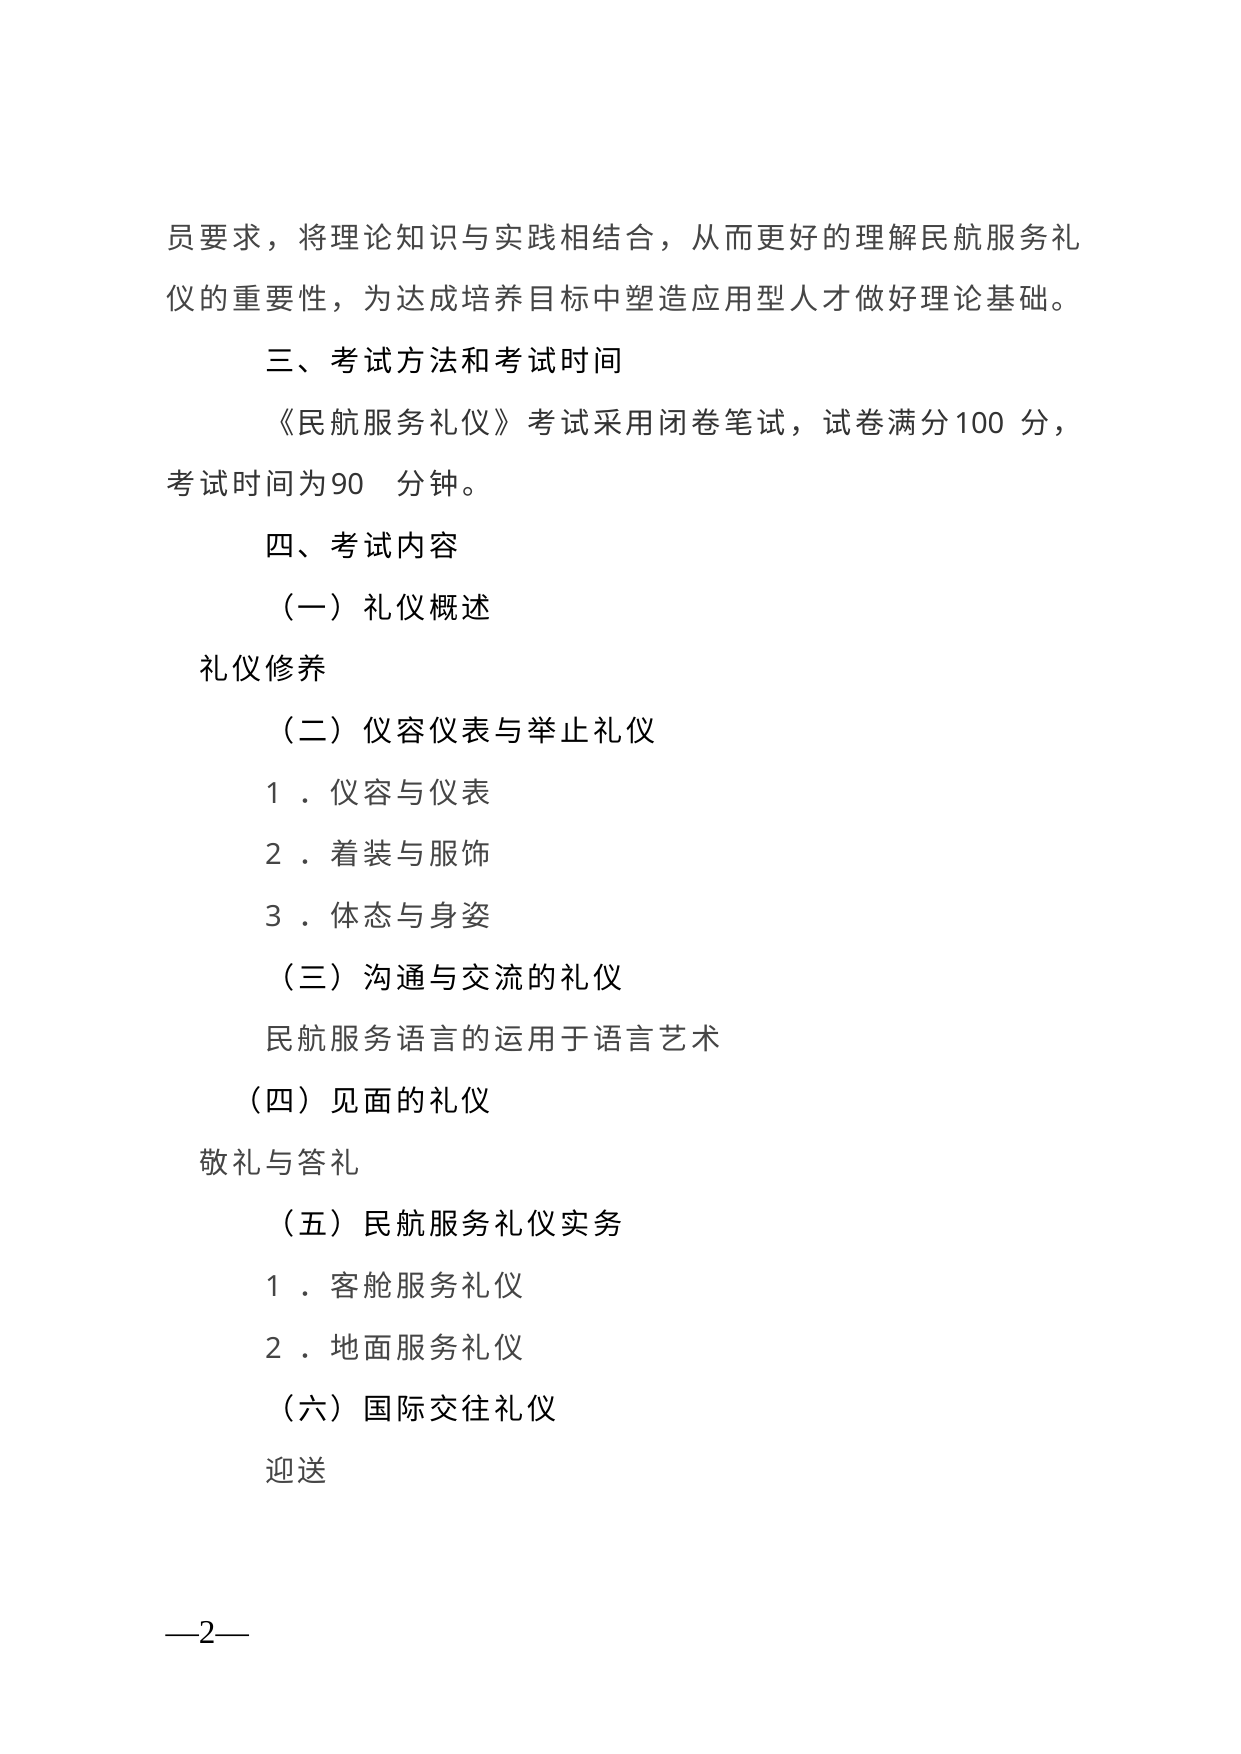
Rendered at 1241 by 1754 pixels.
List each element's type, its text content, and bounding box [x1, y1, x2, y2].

subtitle （五）民航服务礼仪实务 [167, 1191, 1085, 1253]
subtitle （六）国际交往礼仪 [167, 1376, 1085, 1438]
list （四）见面的礼仪 [167, 1068, 1085, 1129]
list 礼仪修养 [167, 636, 1085, 698]
list 仪容与仪表 [167, 759, 1085, 821]
list 体态与身姿 [167, 883, 1085, 944]
text 民航服务语言的运用于语言艺术 [167, 1006, 1085, 1068]
subtitle 考试内容 [167, 513, 1085, 574]
list 敬礼与答礼 [167, 1129, 1085, 1191]
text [167, 204, 1085, 328]
text 迎送 [167, 1438, 1085, 1499]
subtitle （三）沟通与交流的礼仪 [167, 944, 1085, 1006]
list 客舱服务礼仪 [167, 1253, 1085, 1314]
subtitle （一）礼仪概述 [167, 574, 1085, 636]
list 地面服务礼仪 [167, 1314, 1085, 1376]
subtitle 考试方法和考试时间 [167, 328, 1085, 389]
subtitle （二）仪容仪表与举止礼仪 [167, 698, 1085, 759]
text 《民航服务礼仪》考试采用闭卷笔试，试卷满分100分，考试时间为90分钟。 [167, 389, 1085, 513]
list 着装与服饰 [167, 821, 1085, 883]
